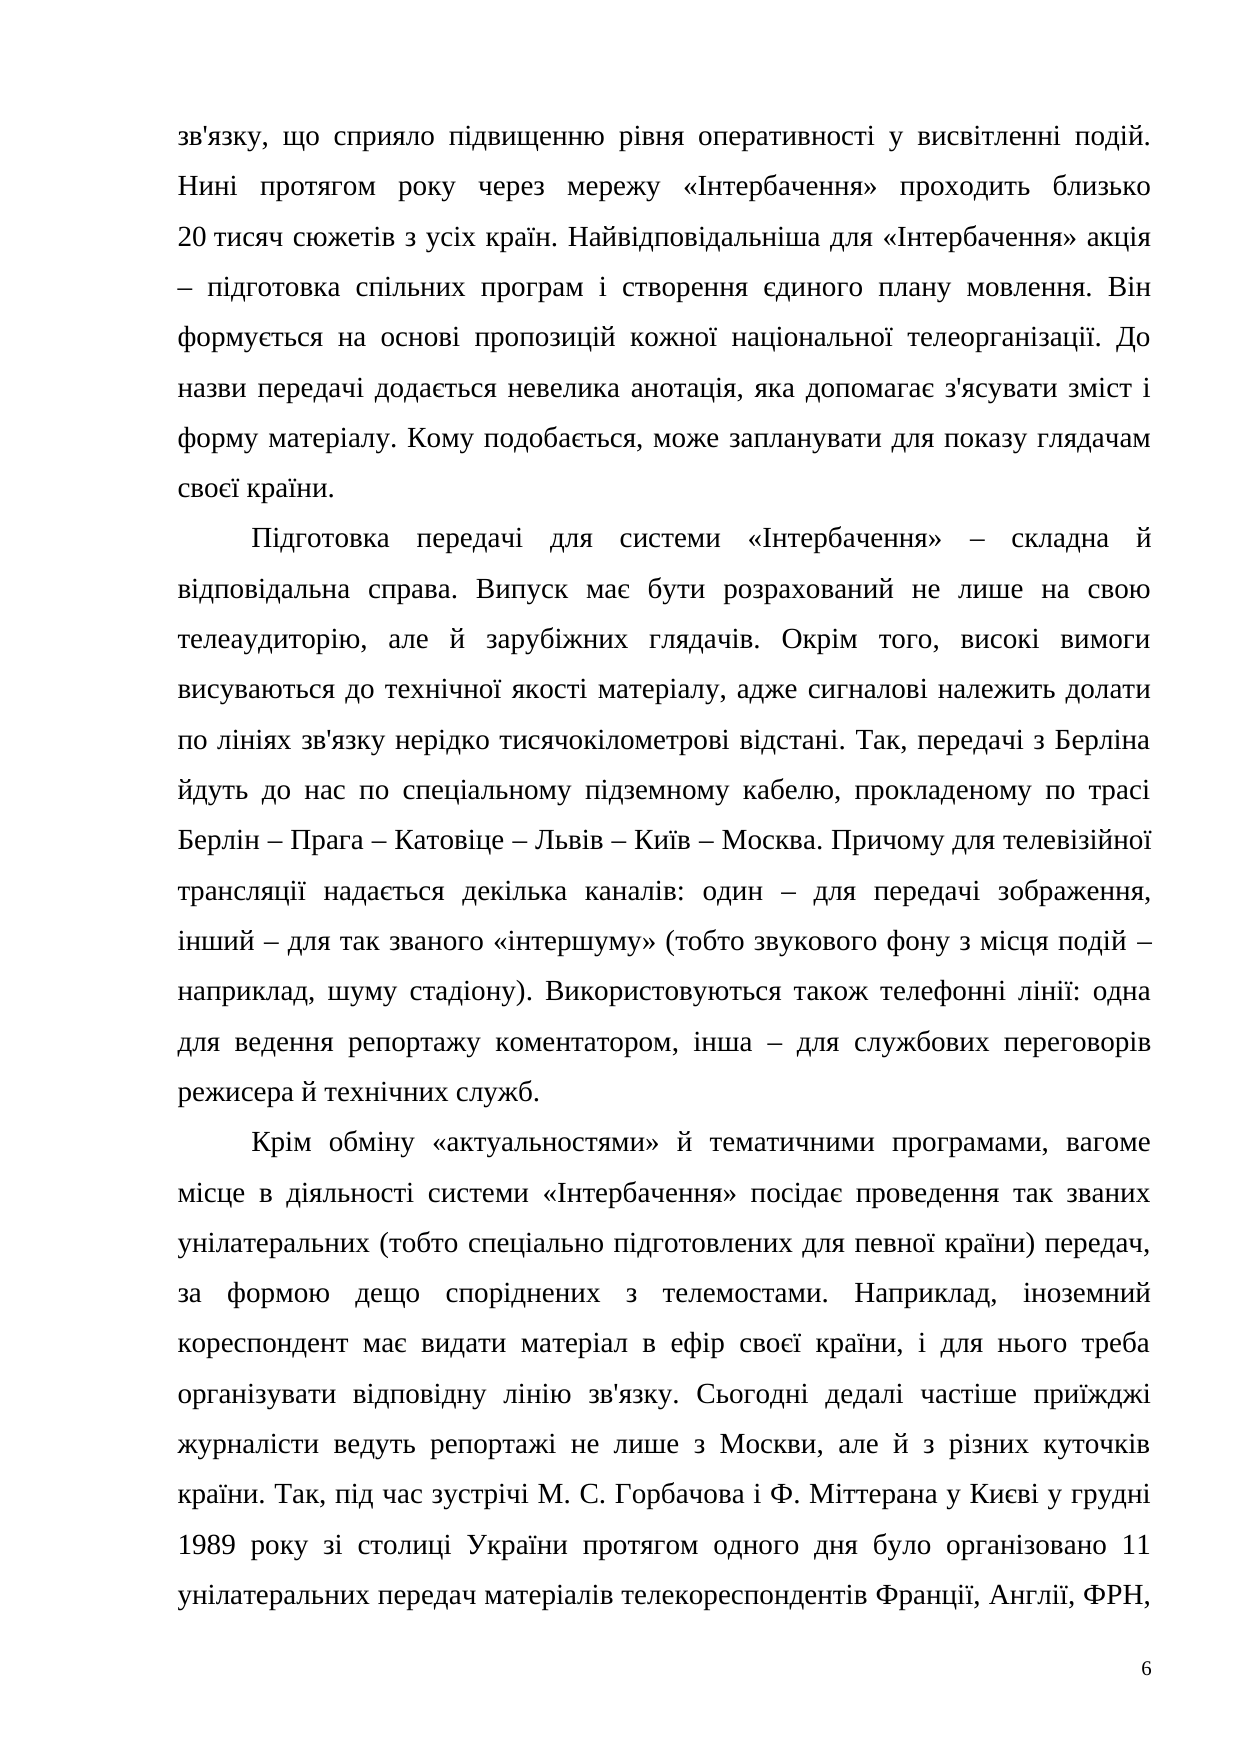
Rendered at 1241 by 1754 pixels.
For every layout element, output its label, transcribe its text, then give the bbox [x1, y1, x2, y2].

text Підготовка передачі для системи «Інтербачення» – складна й відповідальна справа. Випуск має бути розрахований не лише на свою телеаудиторію, але й зарубіжних глядачів. Окрім того, високі вимоги висуваються до технічної якості матеріалу, адже сигналові належить долати по лініях зв'язку нерідко тисячокілометрові відстані. Так, передачі з Берліна йдуть до нас по спеціальному підземному кабелю, прокладеному по трасі Берлін – Прага – Катовіце – Львів – Київ – Москва. Причому для телевізійної трансляції надається декілька каналів: один – для передачі зображення, інший – для так званого «інтершуму» (тобто звукового фону з місця подій – наприклад, шуму стадіону). Використовуються також телефонні лінії: одна для ведення репортажу коментатором, інша – для службових переговорів режисера й технічних служб. [177, 521, 1152, 1108]
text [177, 118, 1152, 504]
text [177, 1124, 1152, 1611]
